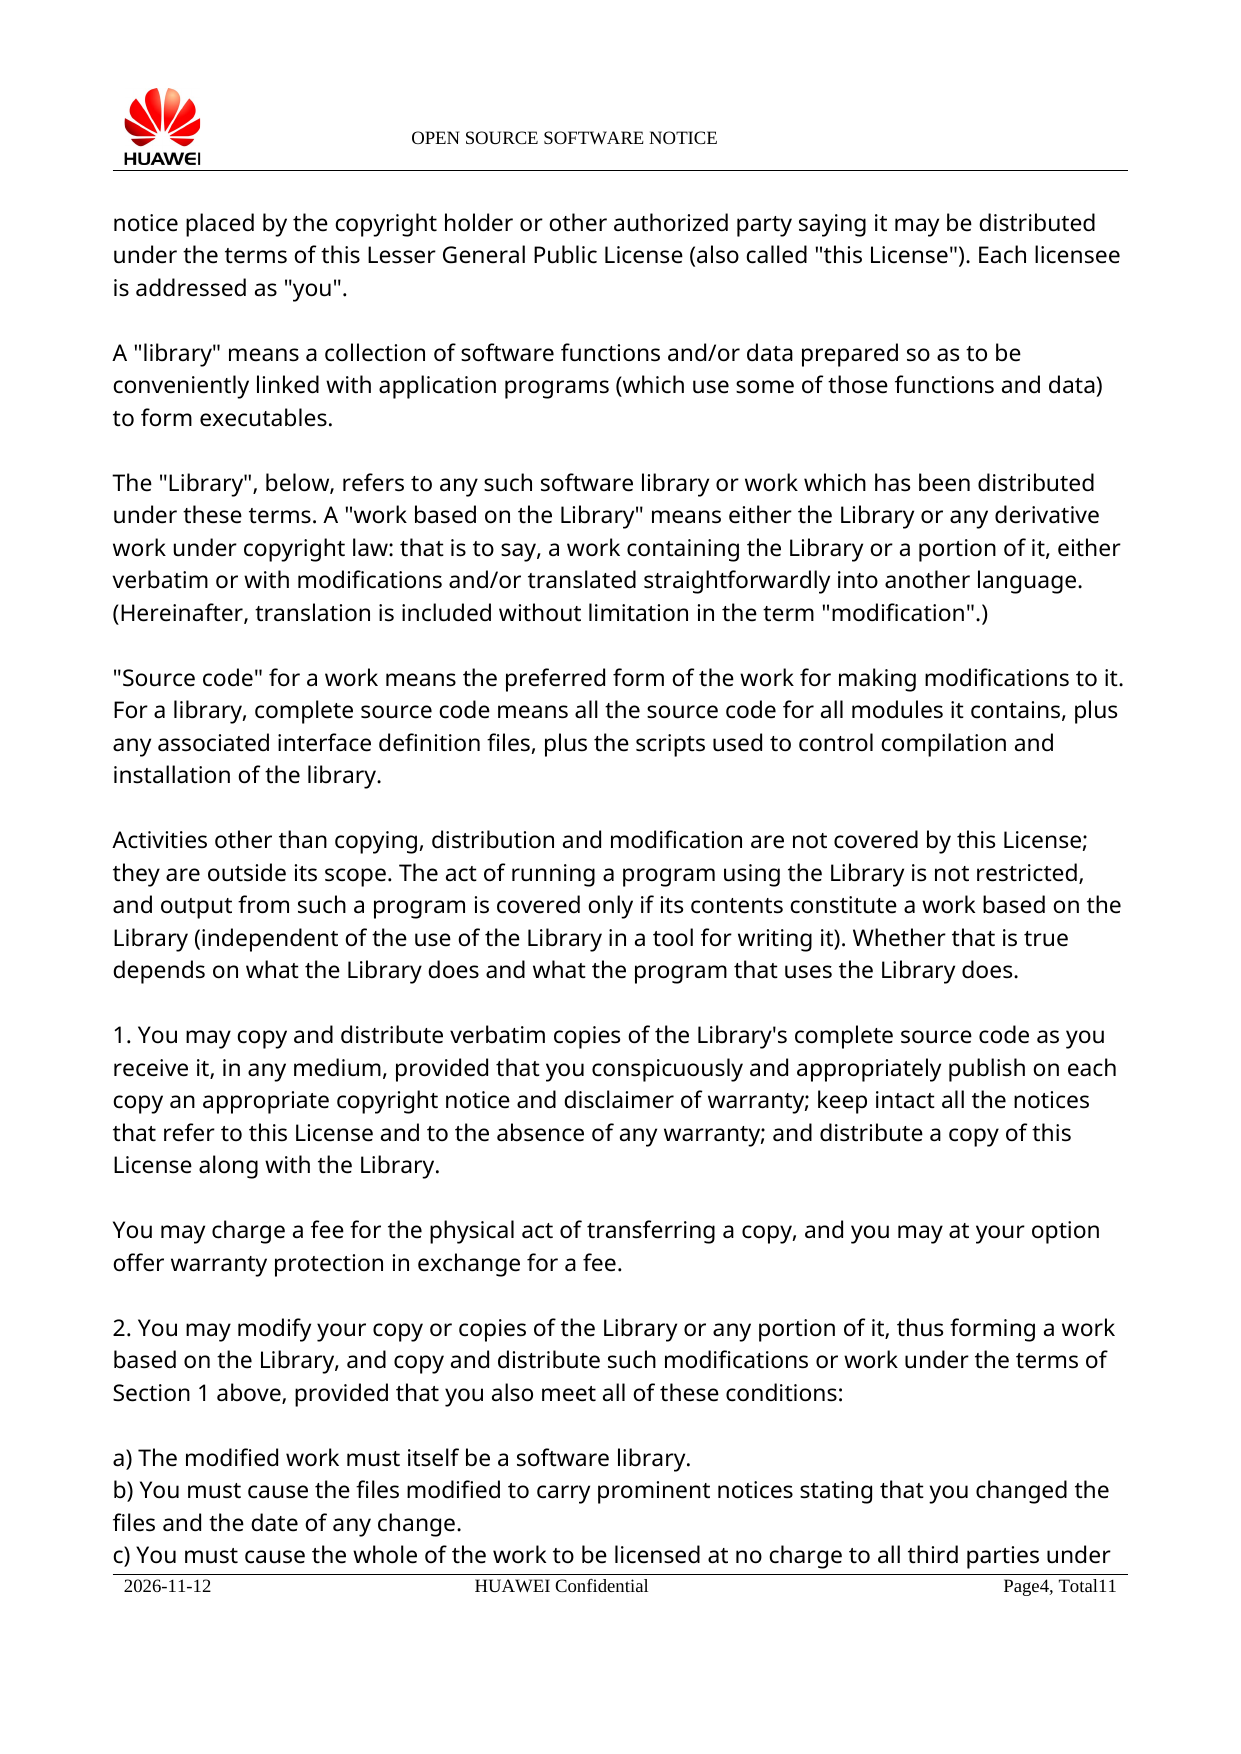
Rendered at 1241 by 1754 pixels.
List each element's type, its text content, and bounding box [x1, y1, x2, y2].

text b) You must cause the files modified to carry prominent notices stating that you changed the files and the date of any change. [112, 1474, 1128, 1539]
picture [124, 88, 201, 165]
text The "Library", below, refers to any such software library or work which has been distributed under these terms. A "work based on the Library" means either the Library or any derivative work under copyright law: that is to say, a work containing the Library or a portion of it, either verbatim or with modifications and/or translated straightforwardly into another language. (Hereinafter, translation is included without limitation in the term "modification".) [112, 466, 1128, 629]
text 1. You may copy and distribute verbatim copies of the Library's complete source code as you receive it, in any medium, provided that you conspicuously and appropriately publish on each copy an appropriate copyright notice and disclaimer of warranty; keep intact all the notices that refer to this License and to the absence of any warranty; and distribute a copy of this License along with the Library. [112, 1019, 1128, 1181]
text Activities other than copying, distribution and modification are not covered by this License; they are outside its scope. The act of running a program using the Library is not restricted, and output from such a program is covered only if its contents constitute a work based on the Library (independent of the use of the Library in a tool for writing it). Whether that is true depends on what the Library does and what the program that uses the Library does. [112, 824, 1128, 986]
text You may charge a fee for the physical act of transferring a copy, and you may at your option offer warranty protection in exchange for a fee. [112, 1214, 1128, 1279]
text 2. You may modify your copy or copies of the Library or any portion of it, thus forming a work based on the Library, and copy and distribute such modifications or work under the terms of Section 1 above, provided that you also meet all of these conditions: [112, 1311, 1128, 1409]
text a) The modified work must itself be a software library. [112, 1441, 1128, 1474]
text "Source code" for a work means the preferred form of the work for making modifications to it. For a library, complete source code means all the source code for all modules it contains, plus any associated interface definition files, plus the scripts used to control compilation and installation of the library. [112, 661, 1128, 791]
text A "library" means a collection of software functions and/or data prepared so as to be conveniently linked with application programs (which use some of those functions and data) to form executables. [112, 336, 1128, 434]
text c) You must cause the whole of the work to be licensed at no charge to all third parties under the terms of this License. [112, 1539, 1128, 1571]
